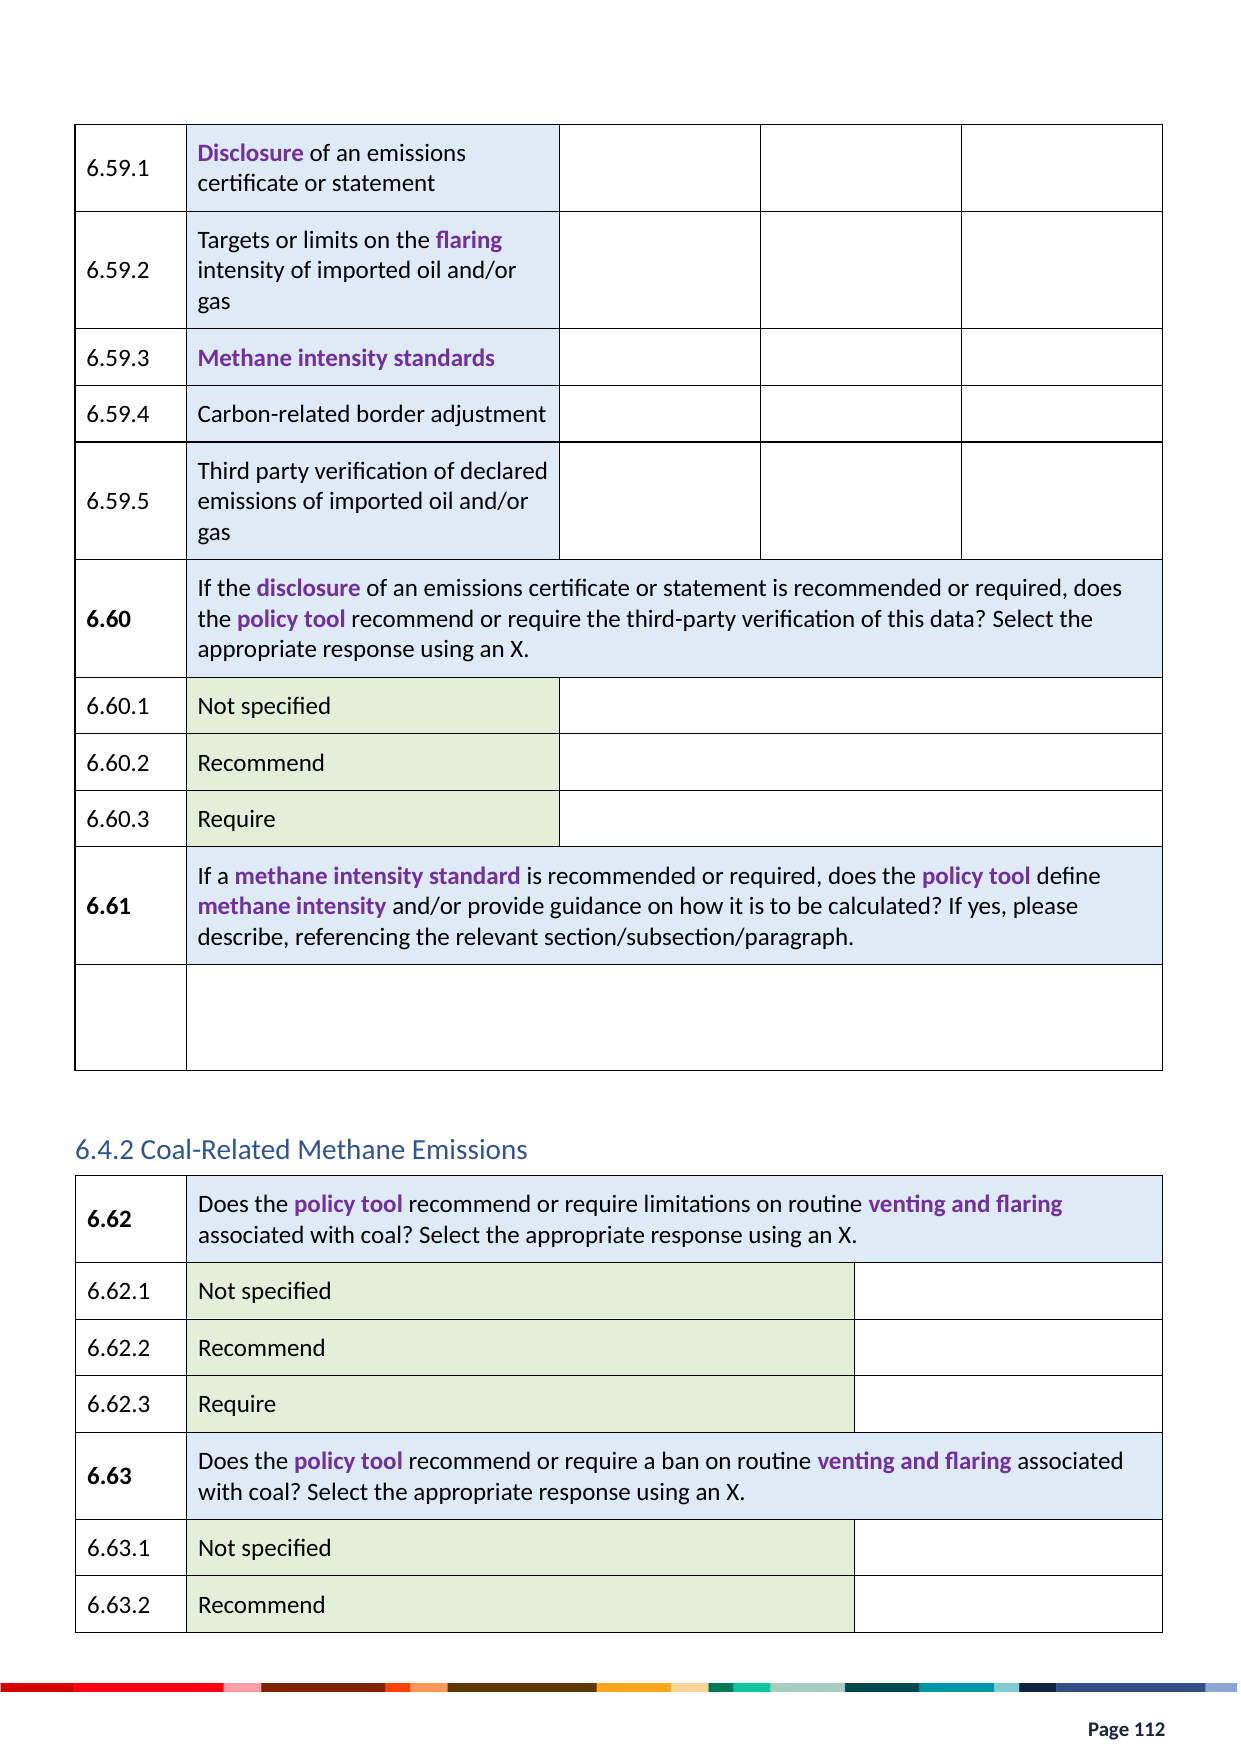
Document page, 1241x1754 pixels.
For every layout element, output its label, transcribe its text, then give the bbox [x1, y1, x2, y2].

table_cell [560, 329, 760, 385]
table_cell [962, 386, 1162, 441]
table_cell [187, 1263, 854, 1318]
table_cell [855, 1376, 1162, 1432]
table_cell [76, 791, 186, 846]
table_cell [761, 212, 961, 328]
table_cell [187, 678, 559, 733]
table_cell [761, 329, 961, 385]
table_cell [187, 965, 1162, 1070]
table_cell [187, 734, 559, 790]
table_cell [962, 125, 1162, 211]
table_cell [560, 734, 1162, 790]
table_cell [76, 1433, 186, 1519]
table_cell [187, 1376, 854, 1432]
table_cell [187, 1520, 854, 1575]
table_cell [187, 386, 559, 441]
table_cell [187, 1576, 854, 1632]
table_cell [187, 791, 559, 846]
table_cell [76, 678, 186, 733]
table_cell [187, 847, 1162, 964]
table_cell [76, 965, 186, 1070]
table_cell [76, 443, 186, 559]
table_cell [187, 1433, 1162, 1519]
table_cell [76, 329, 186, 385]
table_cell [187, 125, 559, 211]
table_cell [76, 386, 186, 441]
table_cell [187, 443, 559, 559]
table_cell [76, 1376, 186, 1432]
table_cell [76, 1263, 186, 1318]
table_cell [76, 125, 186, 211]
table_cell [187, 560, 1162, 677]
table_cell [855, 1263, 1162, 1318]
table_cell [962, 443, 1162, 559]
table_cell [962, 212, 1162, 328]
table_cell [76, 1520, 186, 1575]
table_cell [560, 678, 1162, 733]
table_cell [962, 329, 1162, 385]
subtitle 6.4.2 Coal-Related Methane Emissions [75, 1131, 1165, 1166]
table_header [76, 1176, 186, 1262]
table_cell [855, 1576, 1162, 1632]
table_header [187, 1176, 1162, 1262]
picture [0, 1683, 1236, 1692]
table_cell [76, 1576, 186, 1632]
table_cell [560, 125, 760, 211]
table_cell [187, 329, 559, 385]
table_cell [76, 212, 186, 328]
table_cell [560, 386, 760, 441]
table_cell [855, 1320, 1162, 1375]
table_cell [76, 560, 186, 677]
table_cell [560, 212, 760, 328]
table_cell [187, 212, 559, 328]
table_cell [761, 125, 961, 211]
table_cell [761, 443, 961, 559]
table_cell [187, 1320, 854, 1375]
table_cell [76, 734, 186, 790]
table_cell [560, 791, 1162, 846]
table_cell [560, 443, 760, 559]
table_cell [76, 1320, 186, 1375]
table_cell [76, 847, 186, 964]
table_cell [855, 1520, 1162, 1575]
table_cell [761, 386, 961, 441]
